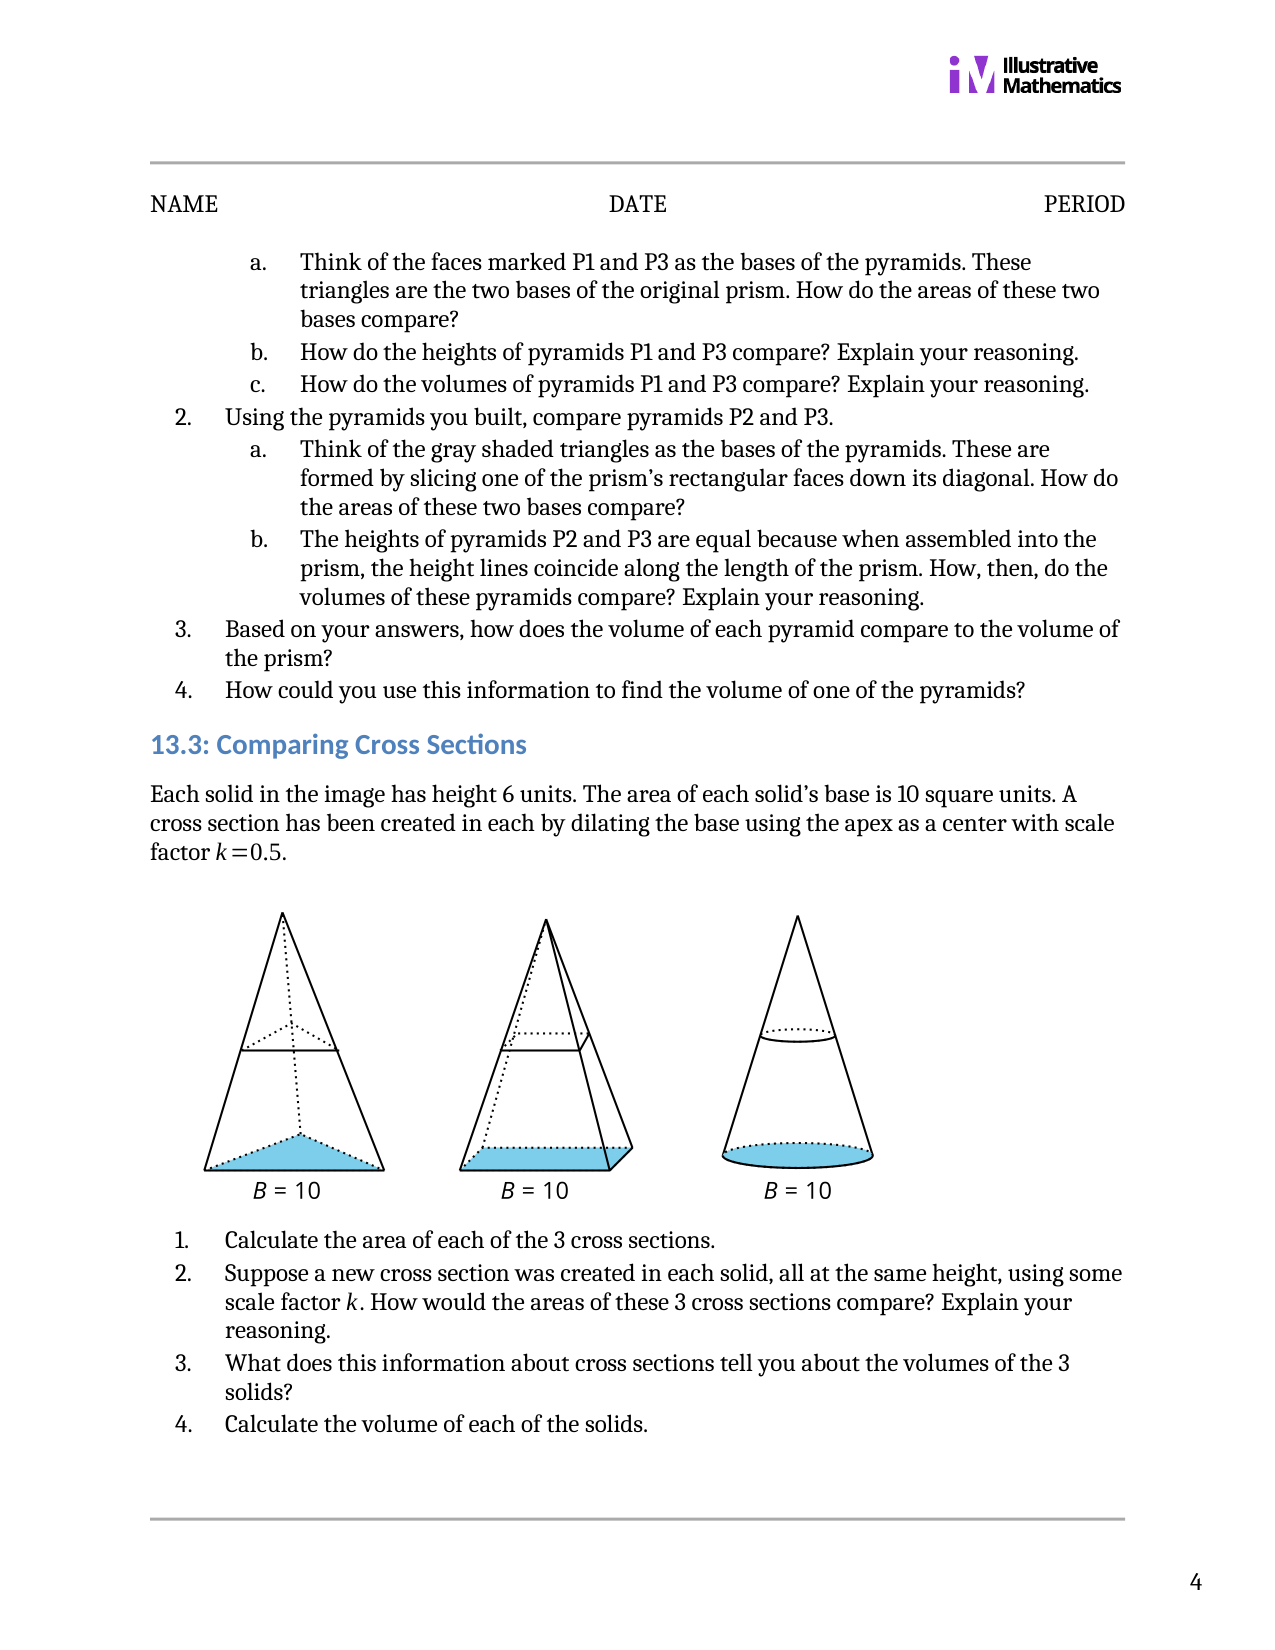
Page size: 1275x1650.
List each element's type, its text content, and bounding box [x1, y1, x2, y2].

picture [168, 885, 900, 1208]
text Each solid in the image has height 6 units. The area of each solid’s base is 10 square units. A cross section has been created in each by dilating the base using the apex as a center with scale factor . [150, 780, 1125, 866]
list Calculate the volume of each of the solids. [175, 1410, 1125, 1439]
list What does this information about cross sections tell you about the volumes of the 3 solids? [175, 1349, 1125, 1406]
list The heights of pyramids P2 and P3 are equal because when assembled into the prism, the height lines coincide along the length of the prism. How, then, do the volumes of these pyramids compare? Explain your reasoning. [250, 525, 1125, 611]
list Suppose a new cross section was created in each solid, all at the same height, using some scale factor . How would the areas of these 3 cross sections compare? Explain your reasoning. [175, 1259, 1125, 1345]
list How do the heights of pyramids P1 and P3 compare? Explain your reasoning. [250, 337, 1125, 366]
list How could you use this information to find the volume of one of the pyramids? [175, 676, 1125, 705]
list How do the volumes of pyramids P1 and P3 compare? Explain your reasoning. [250, 370, 1125, 399]
list Calculate the area of each of the 3 cross sections. [175, 1226, 1125, 1255]
picture [949, 55, 1121, 93]
list Based on your answers, how does the volume of each pyramid compare to the volume of the prism? [175, 615, 1125, 672]
subtitle 13.3: Comparing Cross Sections [150, 726, 1125, 761]
list Think of the gray shaded triangles as the bases of the pyramids. These are formed by slicing one of the prism’s rectangular faces down its diagonal. How do the areas of these two bases compare? [250, 435, 1125, 521]
list Using the pyramids you built, compare pyramids P2 and P3. [175, 402, 1125, 431]
list Think of the faces marked P1 and P3 as the bases of the pyramids. These triangles are the two bases of the original prism. How do the areas of these two bases compare? [250, 247, 1125, 334]
